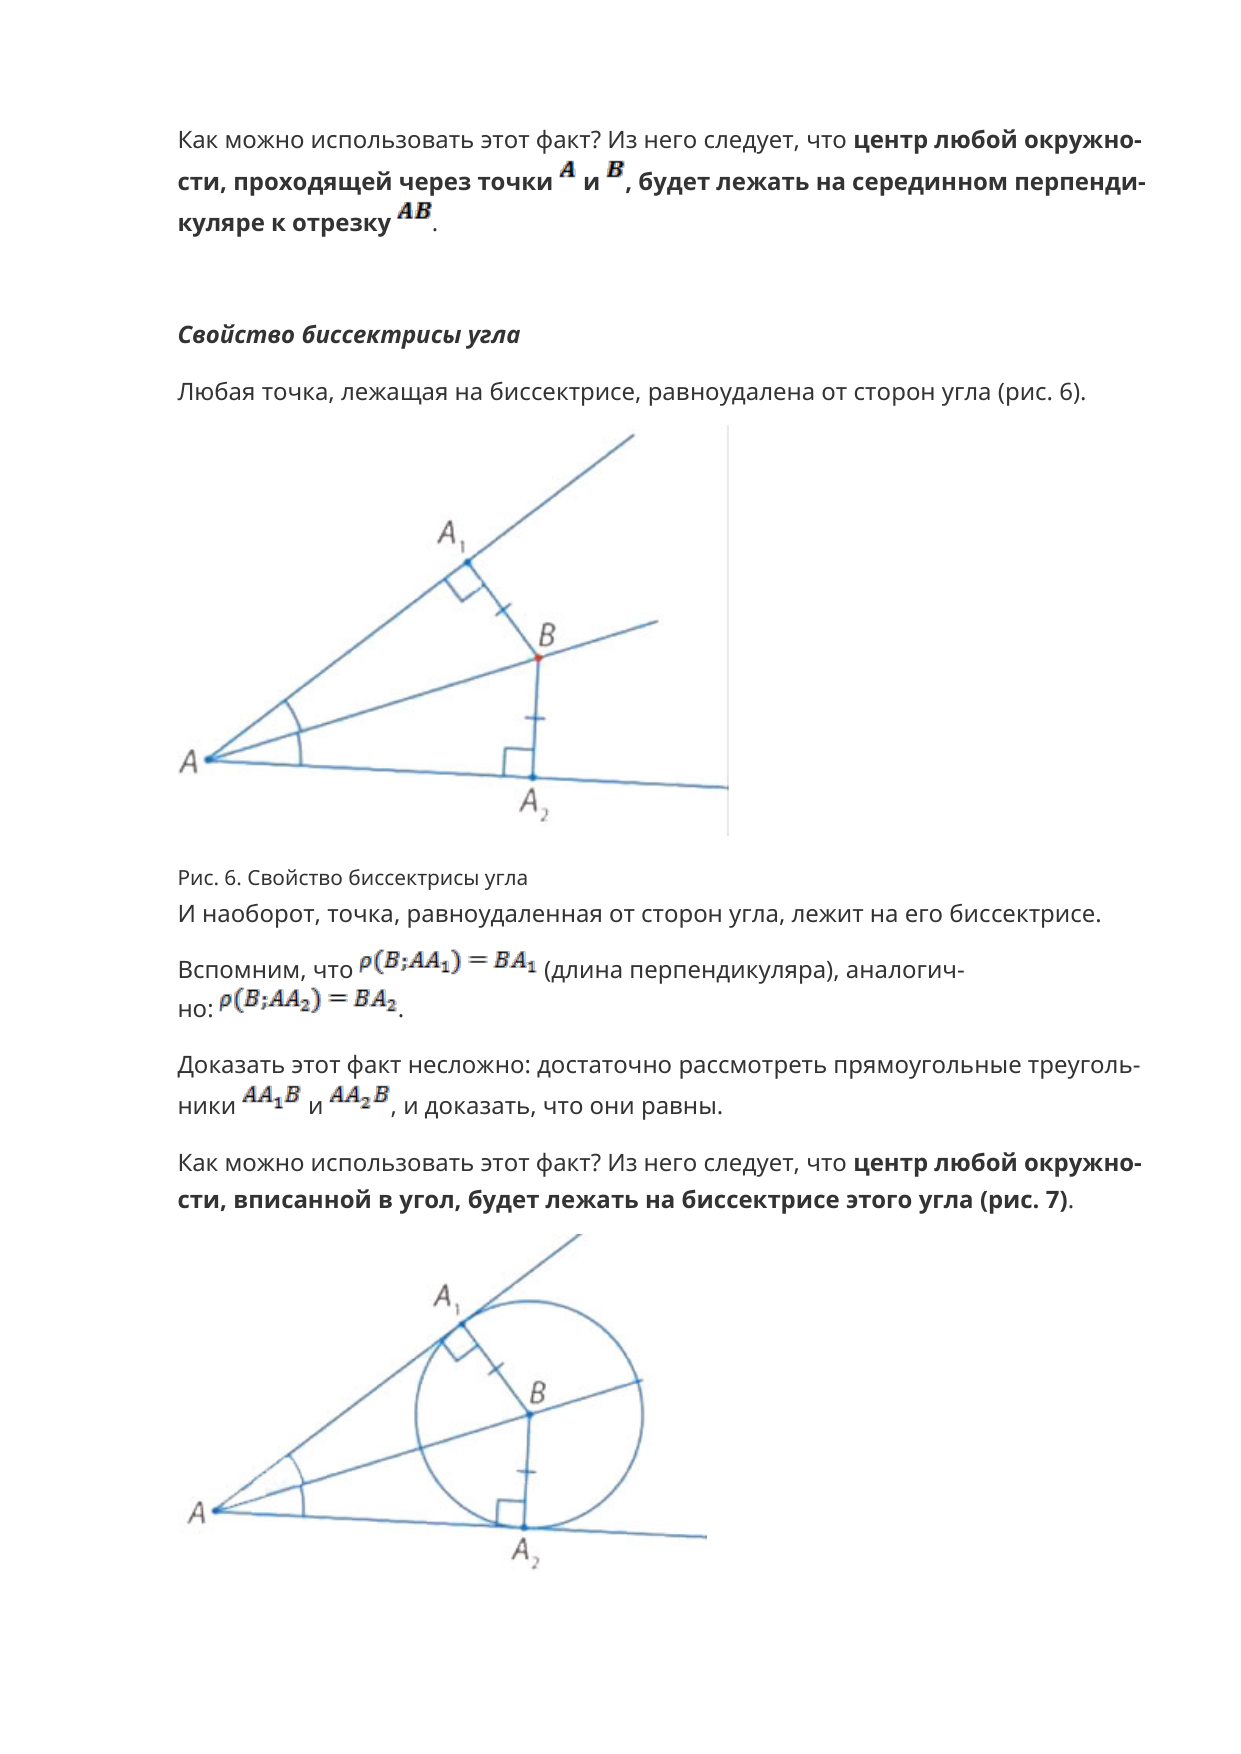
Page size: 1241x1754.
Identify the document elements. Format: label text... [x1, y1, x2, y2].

picture [177, 425, 729, 836]
picture [359, 947, 538, 979]
picture [329, 1080, 391, 1115]
picture [559, 155, 577, 190]
text Доказать этот факт несложно: достаточно рассмотреть прямоугольные треугольники и , и доказать, что они равны. [177, 1043, 1152, 1122]
picture [397, 197, 432, 232]
picture [242, 1080, 302, 1115]
text Рис. 6. Свойство биссектрисы угла [177, 854, 1152, 891]
text Свойство биссектрисы угла [177, 313, 1152, 351]
picture [606, 155, 626, 190]
text Как можно использовать этот факт? Из него следует, что центр любой окружности, проходящей через точки и , будет лежать на серединном перпендикуляре к отрезку . [177, 118, 1152, 238]
text Вспомним, что (длина перпендикуляра), аналогично: . [177, 948, 1152, 1024]
picture [177, 1234, 707, 1583]
text Как можно использовать этот факт? Из него следует, что центр любой окружности, вписанной в угол, будет лежать на биссектрисе этого угла (рис. 7). [177, 1141, 1152, 1216]
picture [219, 986, 398, 1018]
text Любая точка, лежащая на биссектрисе, равноудалена от сторон угла (рис. 6). [177, 369, 1152, 407]
text И наоборот, точка, равноудаленная от сторон угла, лежит на его биссектрисе. [177, 891, 1152, 929]
